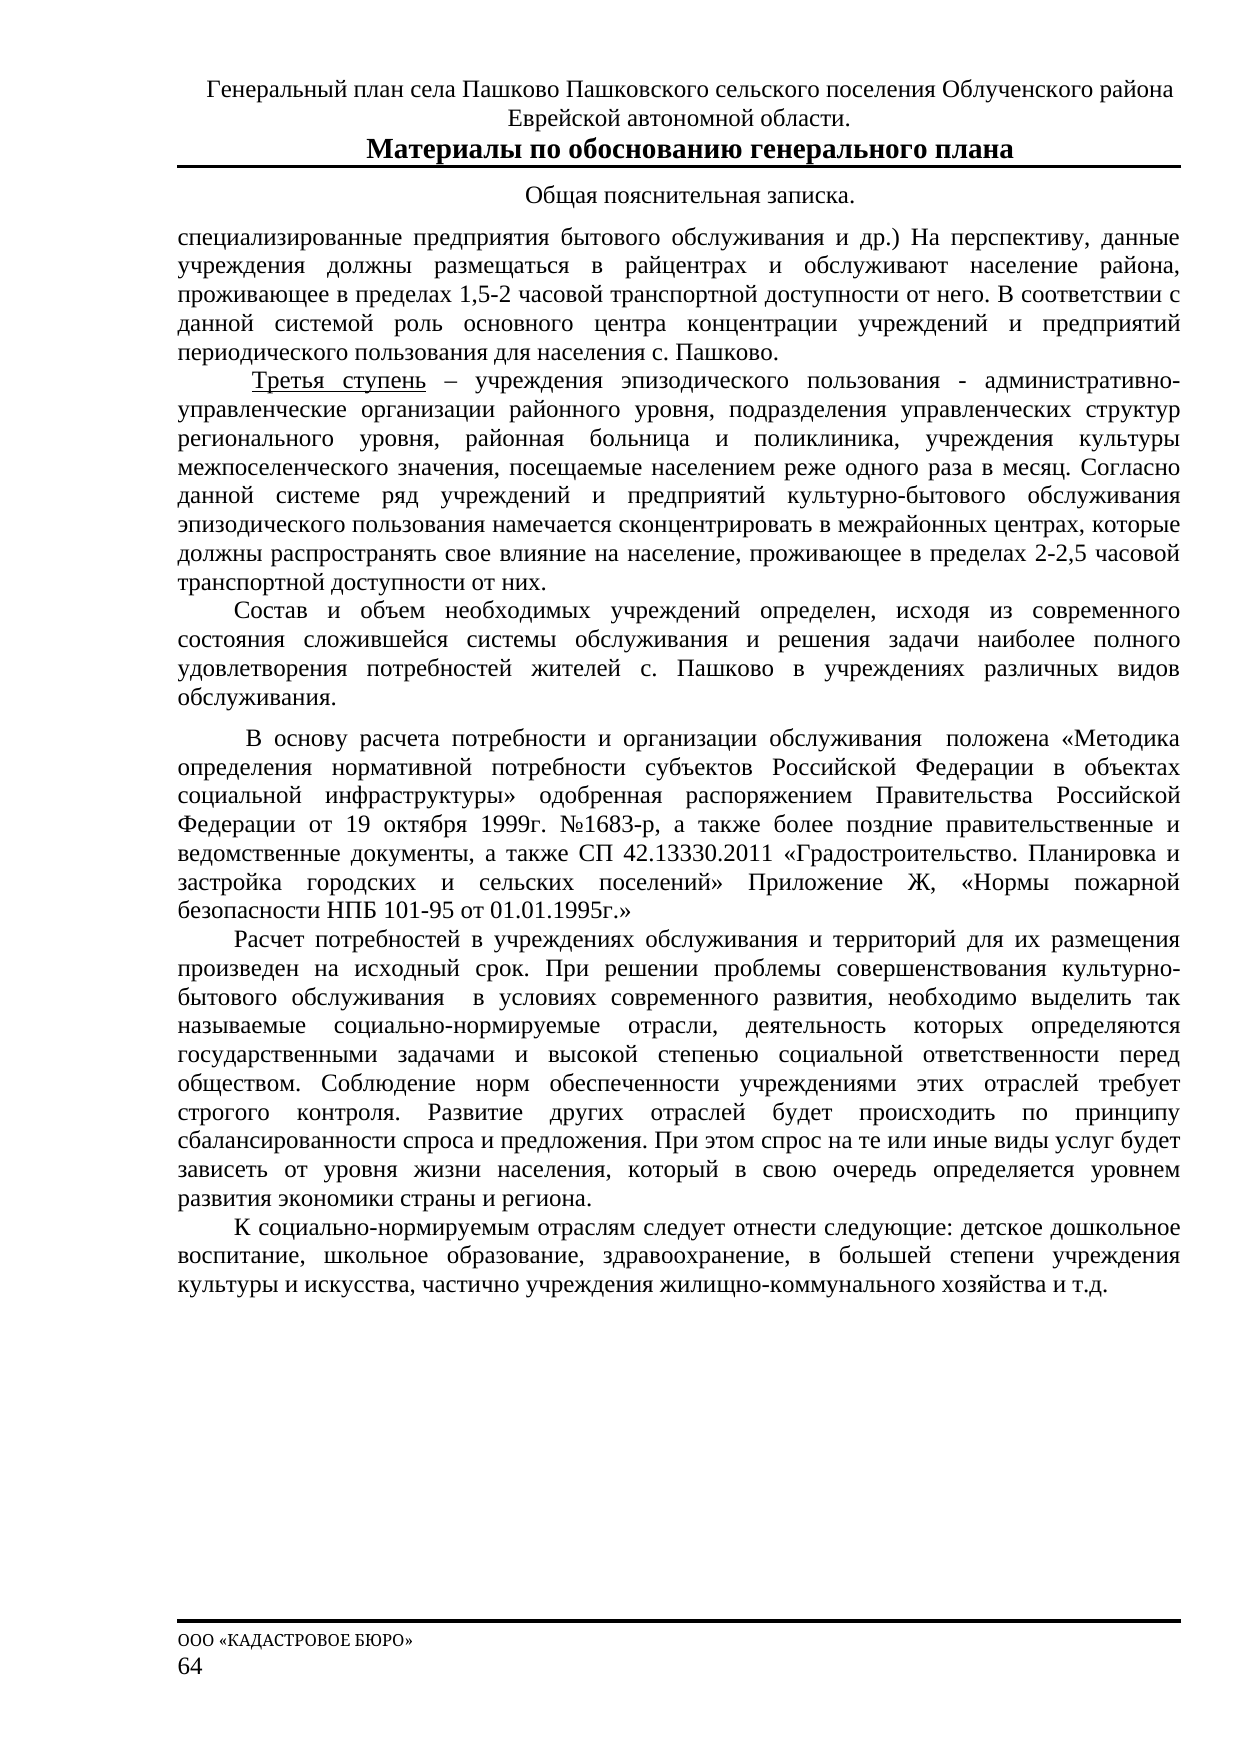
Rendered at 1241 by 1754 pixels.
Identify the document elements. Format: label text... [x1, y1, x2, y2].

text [177, 222, 1181, 366]
text Состав и объем необходимых учреждений определен, исходя из современного состояния сложившейся системы обслуживания и решения задачи наиболее полного удовлетворения потребностей жителей с. Пашково в учреждениях различных видов обслуживания. [177, 596, 1181, 711]
text К социально-нормируемым отраслям следует отнести следующие: детское дошкольное воспитание, школьное образование, здравоохранение, в большей степени учреждения культуры и искусства, частично учреждения жилищно-коммунального хозяйства и т.д. [177, 1212, 1181, 1298]
text В основу расчета потребности и организации обслуживания положена «Методика определения нормативной потребности субъектов Российской Федерации в объектах социальной инфраструктуры» одобренная распоряжением Правительства Российской Федерации от 19 октября 1999г. №1683-р, а также более поздние правительственные и ведомственные документы, а также СП 42.13330.2011 «Градостроительство. Планировка и застройка городских и сельских поселений» Приложение Ж, «Нормы пожарной безопасности НПБ 101-95 от 01.01.1995г.» [177, 723, 1181, 924]
text Третья ступень – учреждения эпизодического пользования - административно-управленческие организации районного уровня, подразделения управленческих структур регионального уровня, районная больница и поликлиника, учреждения культуры межпоселенческого значения, посещаемые населением реже одного раза в месяц. Согласно данной системе ряд учреждений и предприятий культурно-бытового обслуживания эпизодического пользования намечается сконцентрировать в межрайонных центрах, которые должны распространять свое влияние на население, проживающее в пределах 2-2,5 часовой транспортной доступности от них. [177, 366, 1181, 596]
text Расчет потребностей в учреждениях обслуживания и территорий для их размещения произведен на исходный срок. При решении проблемы совершенствования культурно-бытового обслуживания в условиях современного развития, необходимо выделить так называемые социально-нормируемые отрасли, деятельность которых определяются государственными задачами и высокой степенью социальной ответственности перед обществом. Соблюдение норм обеспеченности учреждениями этих отраслей требует строгого контроля. Развитие других отраслей будет происходить по принципу сбалансированности спроса и предложения. При этом спрос на те или иные виды услуг будет зависеть от уровня жизни населения, который в свою очередь определяется уровнем развития экономики страны и региона. [177, 924, 1181, 1212]
